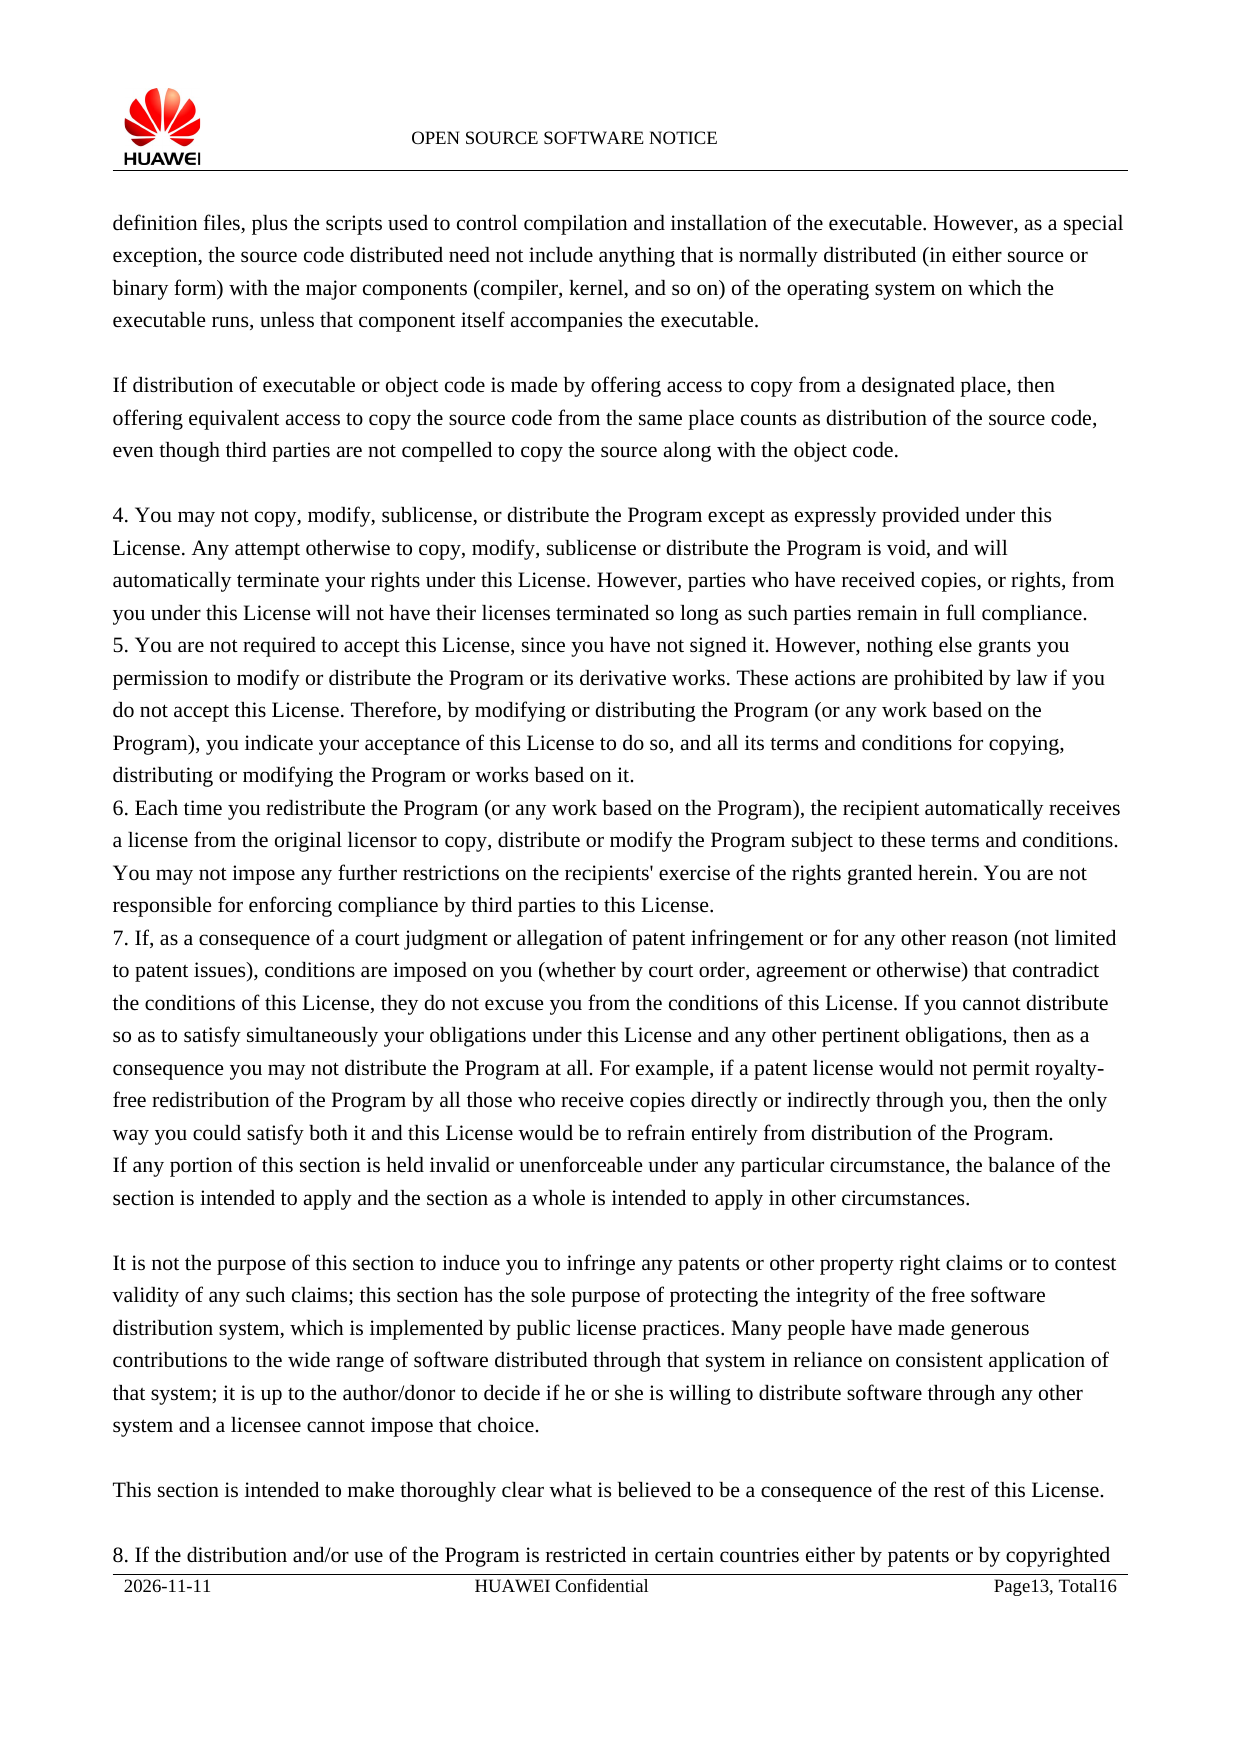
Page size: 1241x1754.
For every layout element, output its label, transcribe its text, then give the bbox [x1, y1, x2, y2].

picture [124, 88, 201, 165]
